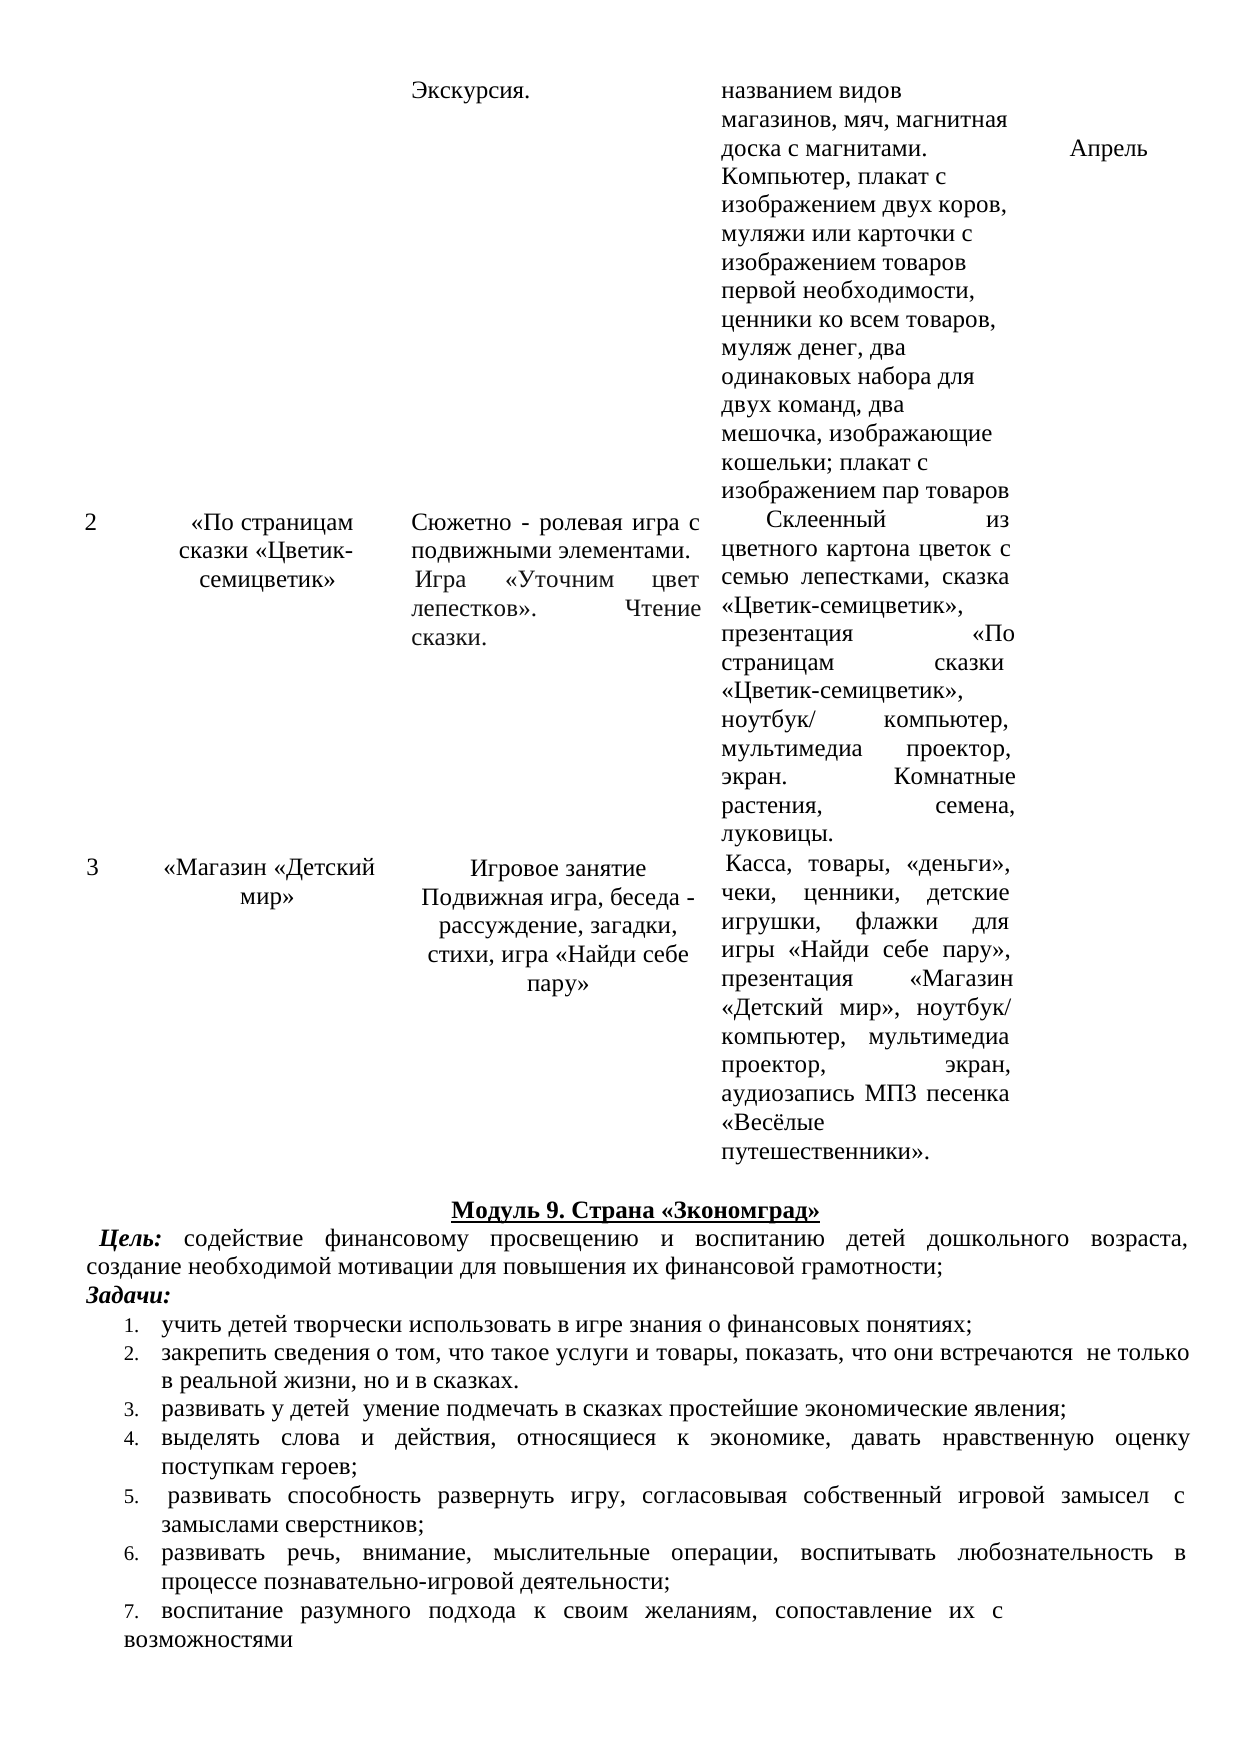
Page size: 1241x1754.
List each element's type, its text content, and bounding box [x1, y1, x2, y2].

text Экскурсия. [411, 75, 701, 104]
text 1. учить детей творчески использовать в игре знания о финансовых понятиях; [123, 1309, 1188, 1337]
text Модуль 9. Страна «Зкономград» [451, 1195, 1188, 1223]
text Склеенный из цветного картона цветок с семью лепестками, сказка «Цветик-семицветик», презентация «По страницам сказки «Цветик-семицветик», ноутбук/ компьютер, мультимедиа проектор, экран. Комнатные растения, семена, луковицы. [721, 504, 1016, 847]
text Касса, товары, «деньги», чеки, ценники, детские игрушки, флажки для игры «Найди себе пару», презентация «Магазин «Детский мир», ноутбук/ компьютер, мультимедиа проектор, экран, аудиозапись МП3 песенка «Весёлые путешественники». [721, 848, 1016, 1164]
text изображением двух коров, муляжи или карточки с изображением товаров первой необходимости, ценники ко всем товаров, муляж денег, два одинаковых набора для двух команд, два мешочка, изображающие кошельки; плакат с изображением пар товаров [721, 190, 1014, 504]
text Игра «Уточним цвет лепестков». Чтение сказки. [411, 564, 701, 651]
text 2. закрепить сведения о том, что такое услуги и товары, показать, что они встречаются не только в реальной жизни, но и в сказках. [123, 1337, 1191, 1394]
text доска с магнитами. Апрель Компьютер, плакат с [721, 133, 1154, 190]
text Игровое занятие Подвижная игра, беседа -рассуждение, загадки, стихи, игра «Найди себе пару» [419, 853, 697, 997]
text 6. развивать речь, внимание, мыслительные операции, воспитывать любознательность в процессе познавательно-игровой деятельности; [123, 1537, 1191, 1595]
text 3. развивать у детей умение подмечать в сказках простейшие экономические явления; [123, 1394, 1188, 1422]
text 7. воспитание разумного подхода к своим желаниям, сопоставление их с возможностями [123, 1595, 1188, 1652]
text 2 «По страницам сказки «Цветик- [80, 508, 353, 564]
text 5. развивать способность развернуть игру, согласовывая собственный игровой замысел с замыслами сверстников; [123, 1480, 1191, 1537]
text Цель: содействие финансовому просвещению и воспитанию детей дошкольного возраста, создание необходимой мотивации для повышения их финансовой грамотности; [86, 1223, 1191, 1280]
text Сюжетно - ролевая игра с подвижными элементами. [411, 508, 705, 564]
text 3 «Магазин «Детский мир» [86, 853, 381, 909]
text названием видов магазинов, мяч, магнитная [721, 75, 1013, 133]
text 4. выделять слова и действия, относящиеся к экономике, давать нравственную оценку поступкам героев; [123, 1422, 1192, 1480]
text Задачи: [86, 1281, 1188, 1309]
text семицветик» [199, 564, 377, 593]
